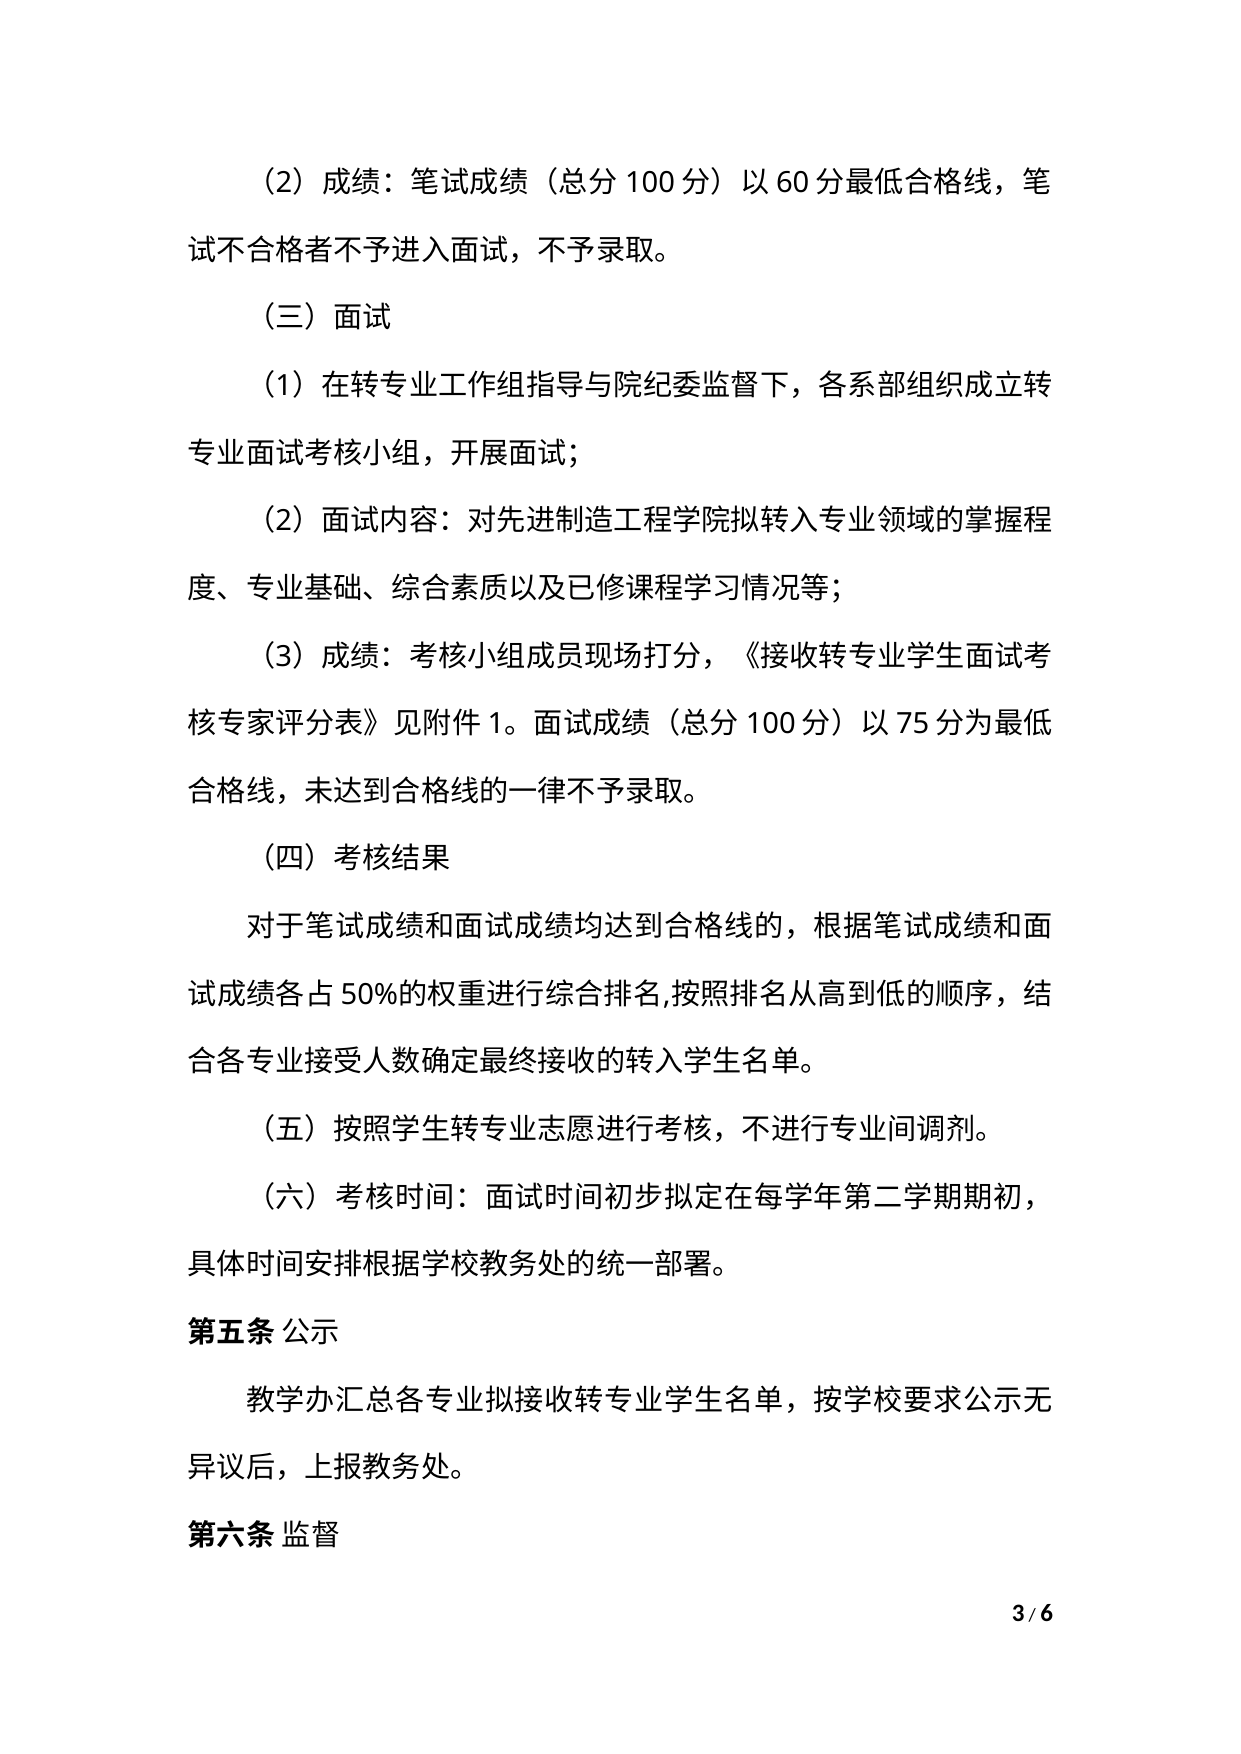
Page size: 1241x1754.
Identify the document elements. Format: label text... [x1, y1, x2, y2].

text （2）面试内容：对先进制造工程学院拟转入专业领域的掌握程度、专业基础、综合素质以及已修课程学习情况等； [187, 497, 1053, 607]
text 第六条 监督 [187, 1511, 1053, 1553]
text （三）面试 [187, 294, 1053, 336]
text （五）按照学生转专业志愿进行考核，不进行专业间调剂。 [187, 1106, 1053, 1148]
text 第五条 公示 [187, 1308, 1053, 1351]
text （3）成绩：考核小组成员现场打分，《接收转专业学生面试考核专家评分表》见附件1。面试成绩（总分100分）以75分为最低合格线，未达到合格线的一律不予录取。 [187, 632, 1053, 810]
text （四）考核结果 [187, 835, 1053, 877]
text （1）在转专业工作组指导与院纪委监督下，各系部组织成立转专业面试考核小组，开展面试； [187, 361, 1053, 471]
text （2）成绩：笔试成绩（总分100分）以60分最低合格线，笔试不合格者不予进入面试，不予录取。 [187, 158, 1053, 268]
text 教学办汇总各专业拟接收转专业学生名单，按学校要求公示无异议后，上报教务处。 [187, 1376, 1053, 1486]
text （六）考核时间：面试时间初步拟定在每学年第二学期期初，具体时间安排根据学校教务处的统一部署。 [187, 1173, 1053, 1283]
text 对于笔试成绩和面试成绩均达到合格线的，根据笔试成绩和面试成绩各占50%的权重进行综合排名,按照排名从高到低的顺序，结合各专业接受人数确定最终接收的转入学生名单。 [187, 903, 1053, 1080]
